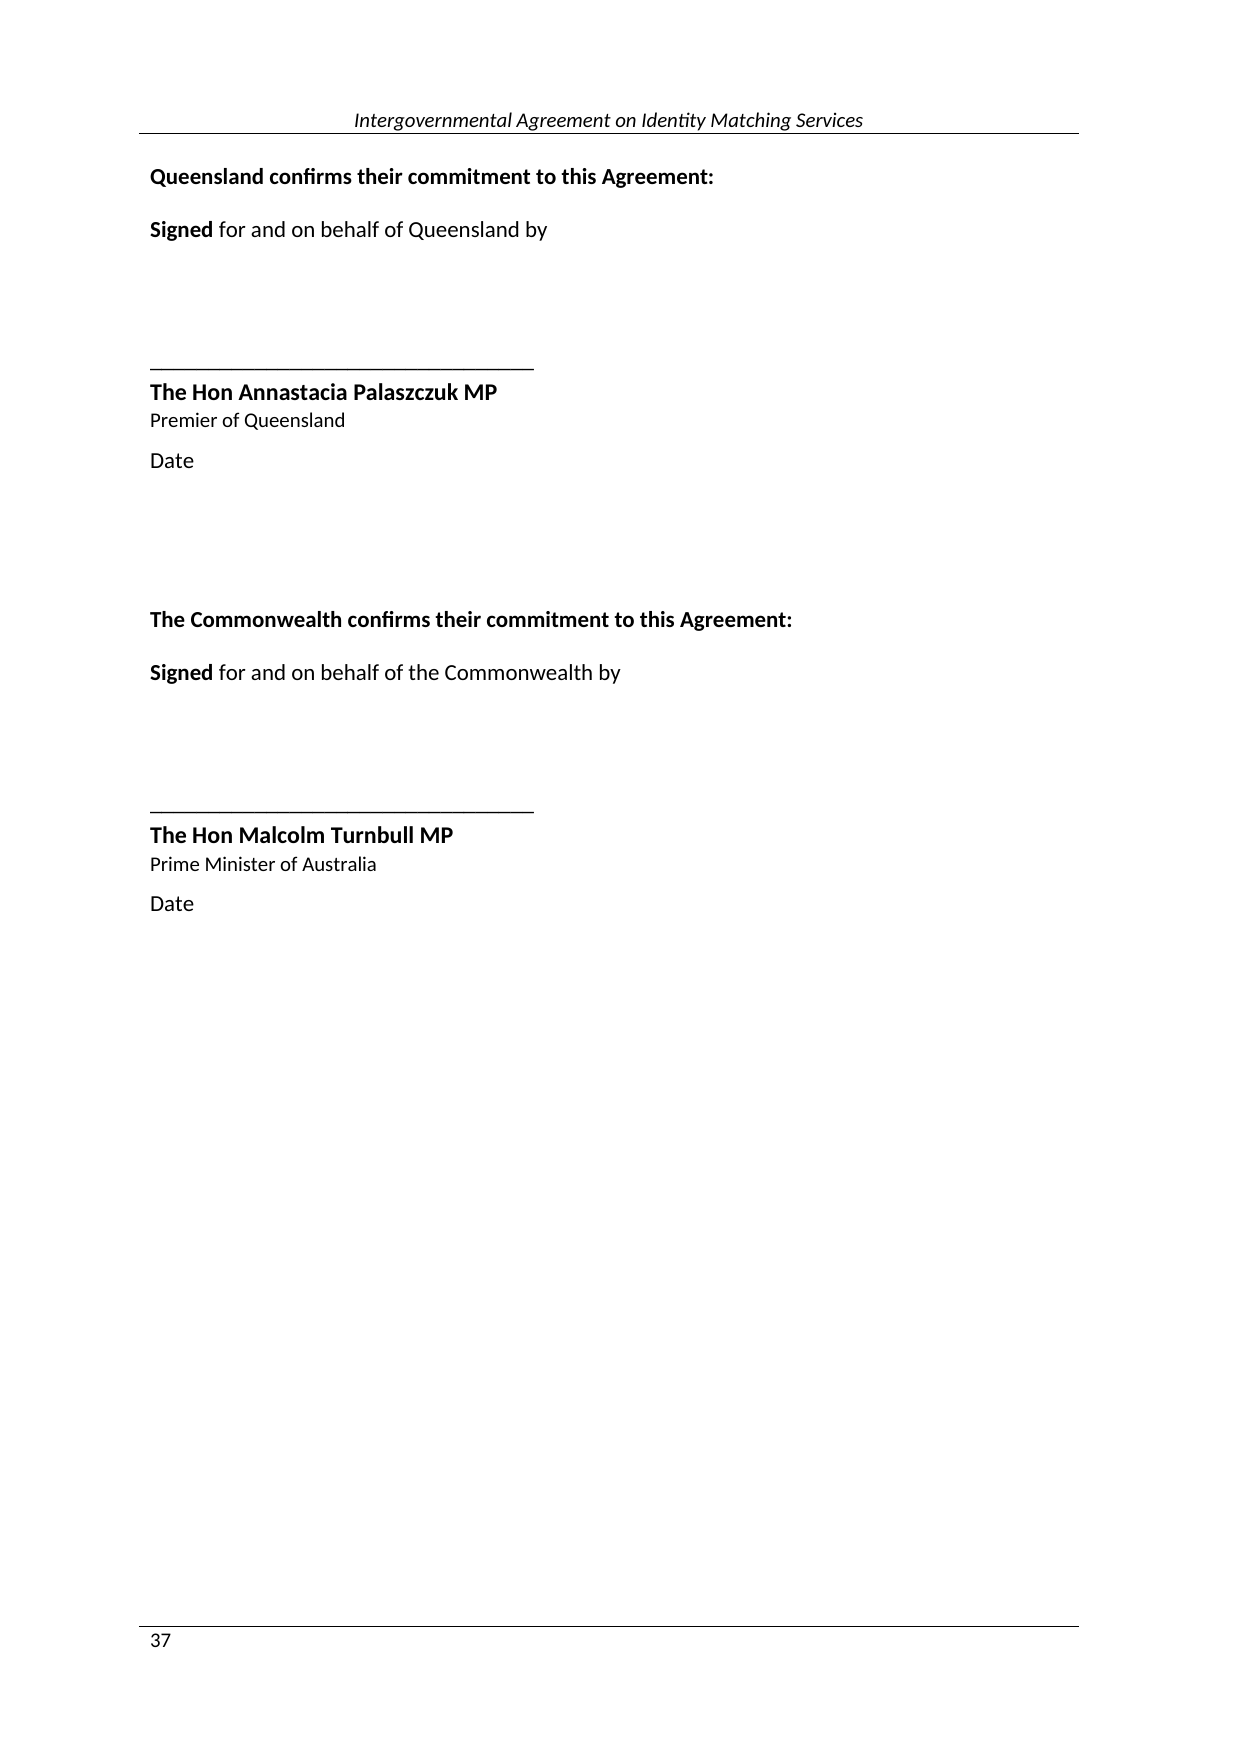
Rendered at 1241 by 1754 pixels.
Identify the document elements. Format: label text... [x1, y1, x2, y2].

text The Commonwealth confirms their commitment to this Agreement: [150, 605, 1090, 633]
text The Hon Annastacia Palaszczuk MP [150, 379, 1090, 406]
text Queensland confirms their commitment to this Agreement: [150, 162, 1090, 190]
text Premier of Queensland [150, 406, 1090, 433]
text Date [150, 446, 1090, 474]
text The Hon Malcolm Turnbull MP [150, 822, 1090, 849]
text Signed for and on behalf of Queensland by [150, 215, 1090, 243]
text Prime Minister of Australia [150, 849, 1090, 876]
text Date [150, 889, 1090, 917]
text Signed for and on behalf of the Commonwealth by [150, 658, 1090, 686]
